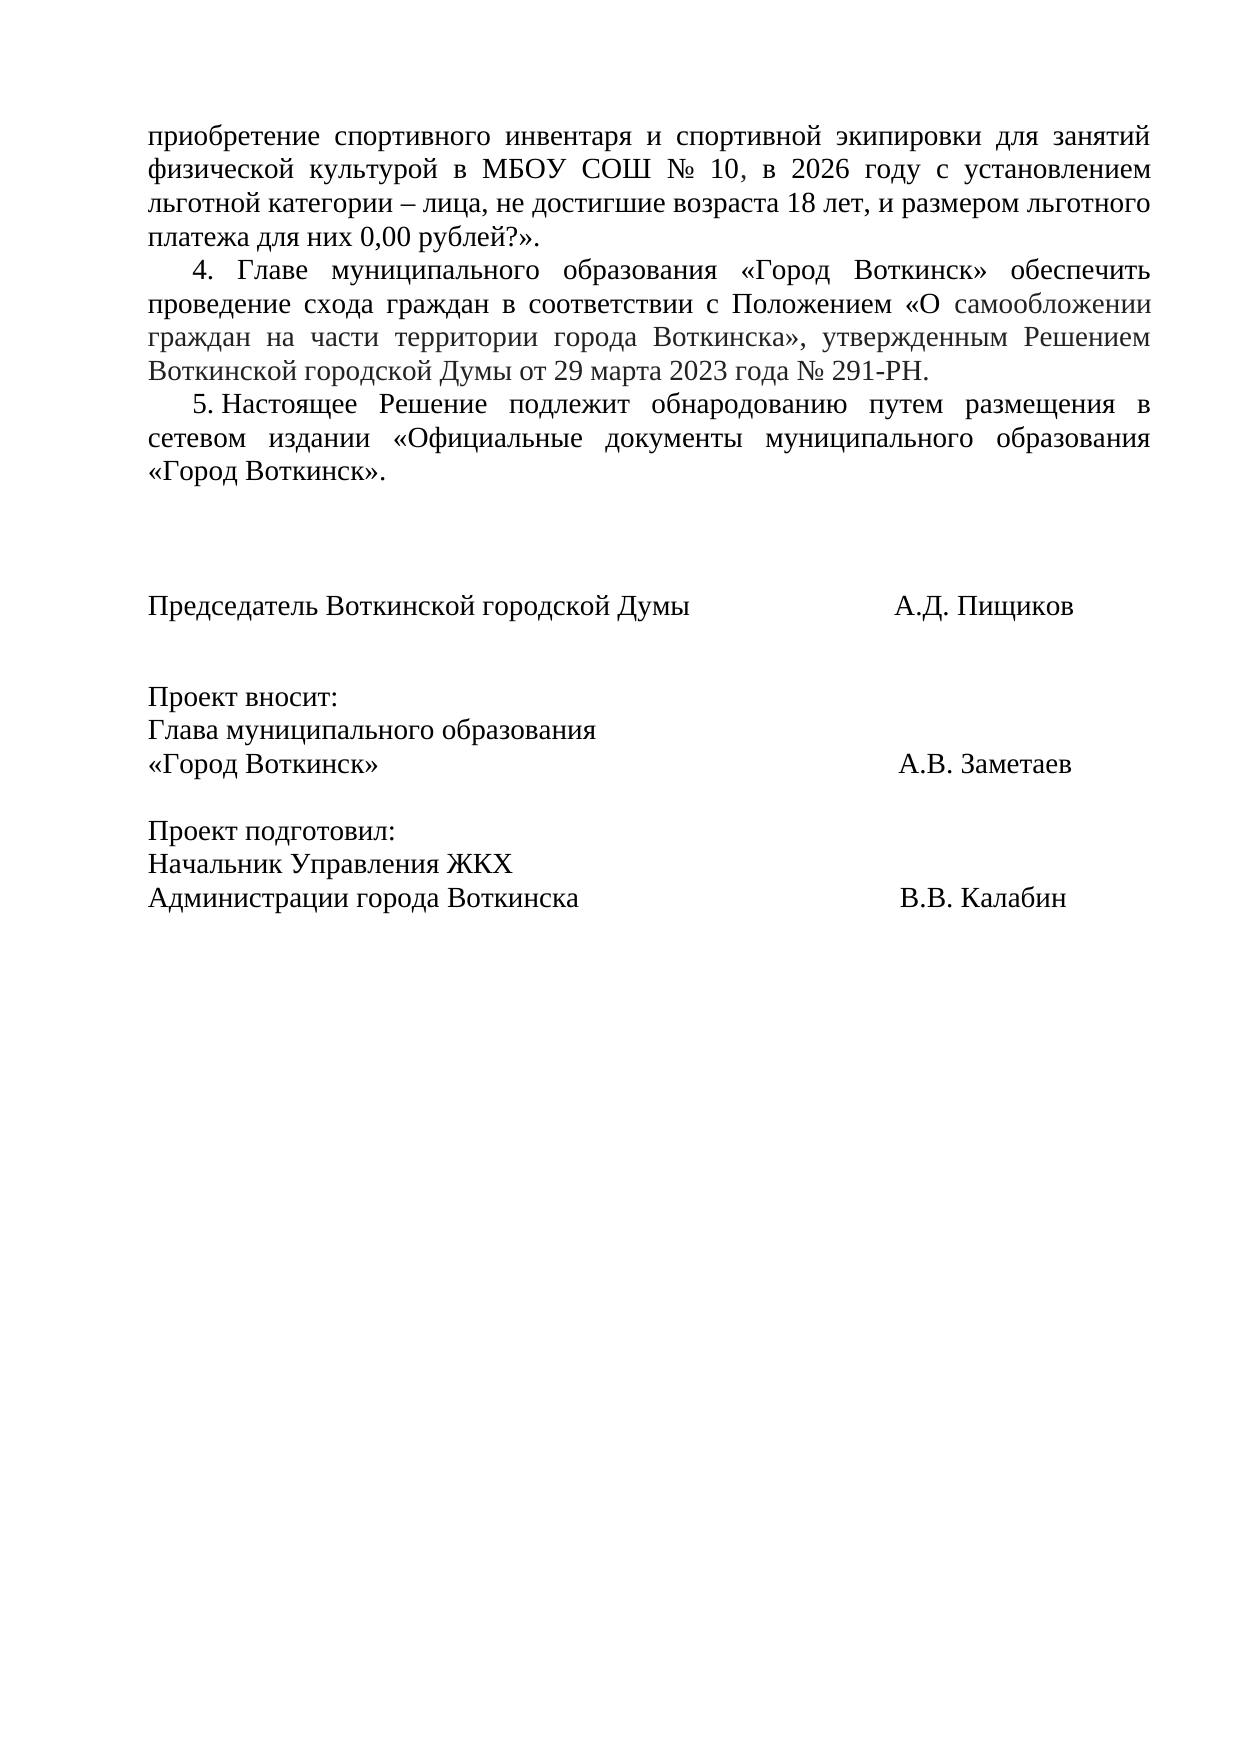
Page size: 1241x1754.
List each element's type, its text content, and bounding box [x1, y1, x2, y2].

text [148, 118, 1152, 252]
text Проект подготовил: [148, 813, 1152, 847]
text Начальник Управления ЖКХ [148, 847, 1152, 880]
text 5. Настоящее Решение подлежит обнародованию путем размещения в сетевом издании «Официальные документы муниципального образования «Город Воткинск». [148, 386, 1152, 487]
text Проект вносит: [148, 679, 1152, 712]
text 4. Главе муниципального образования «Город Воткинск» обеспечить проведение схода граждан в соответствии с Положением «О самообложении граждан на части территории города Воткинска», утвержденным Решением Воткинской городской Думы от 29 марта 2023 года № 291-РН. [148, 252, 1152, 386]
text «Город Воткинск» А.В. Заметаев [148, 746, 1152, 779]
text Председатель Воткинской городской Думы А.Д. Пищиков [148, 588, 1152, 621]
text Администрации города Воткинска В.В. Калабин [148, 880, 1152, 914]
text Глава муниципального образования [148, 712, 1152, 746]
